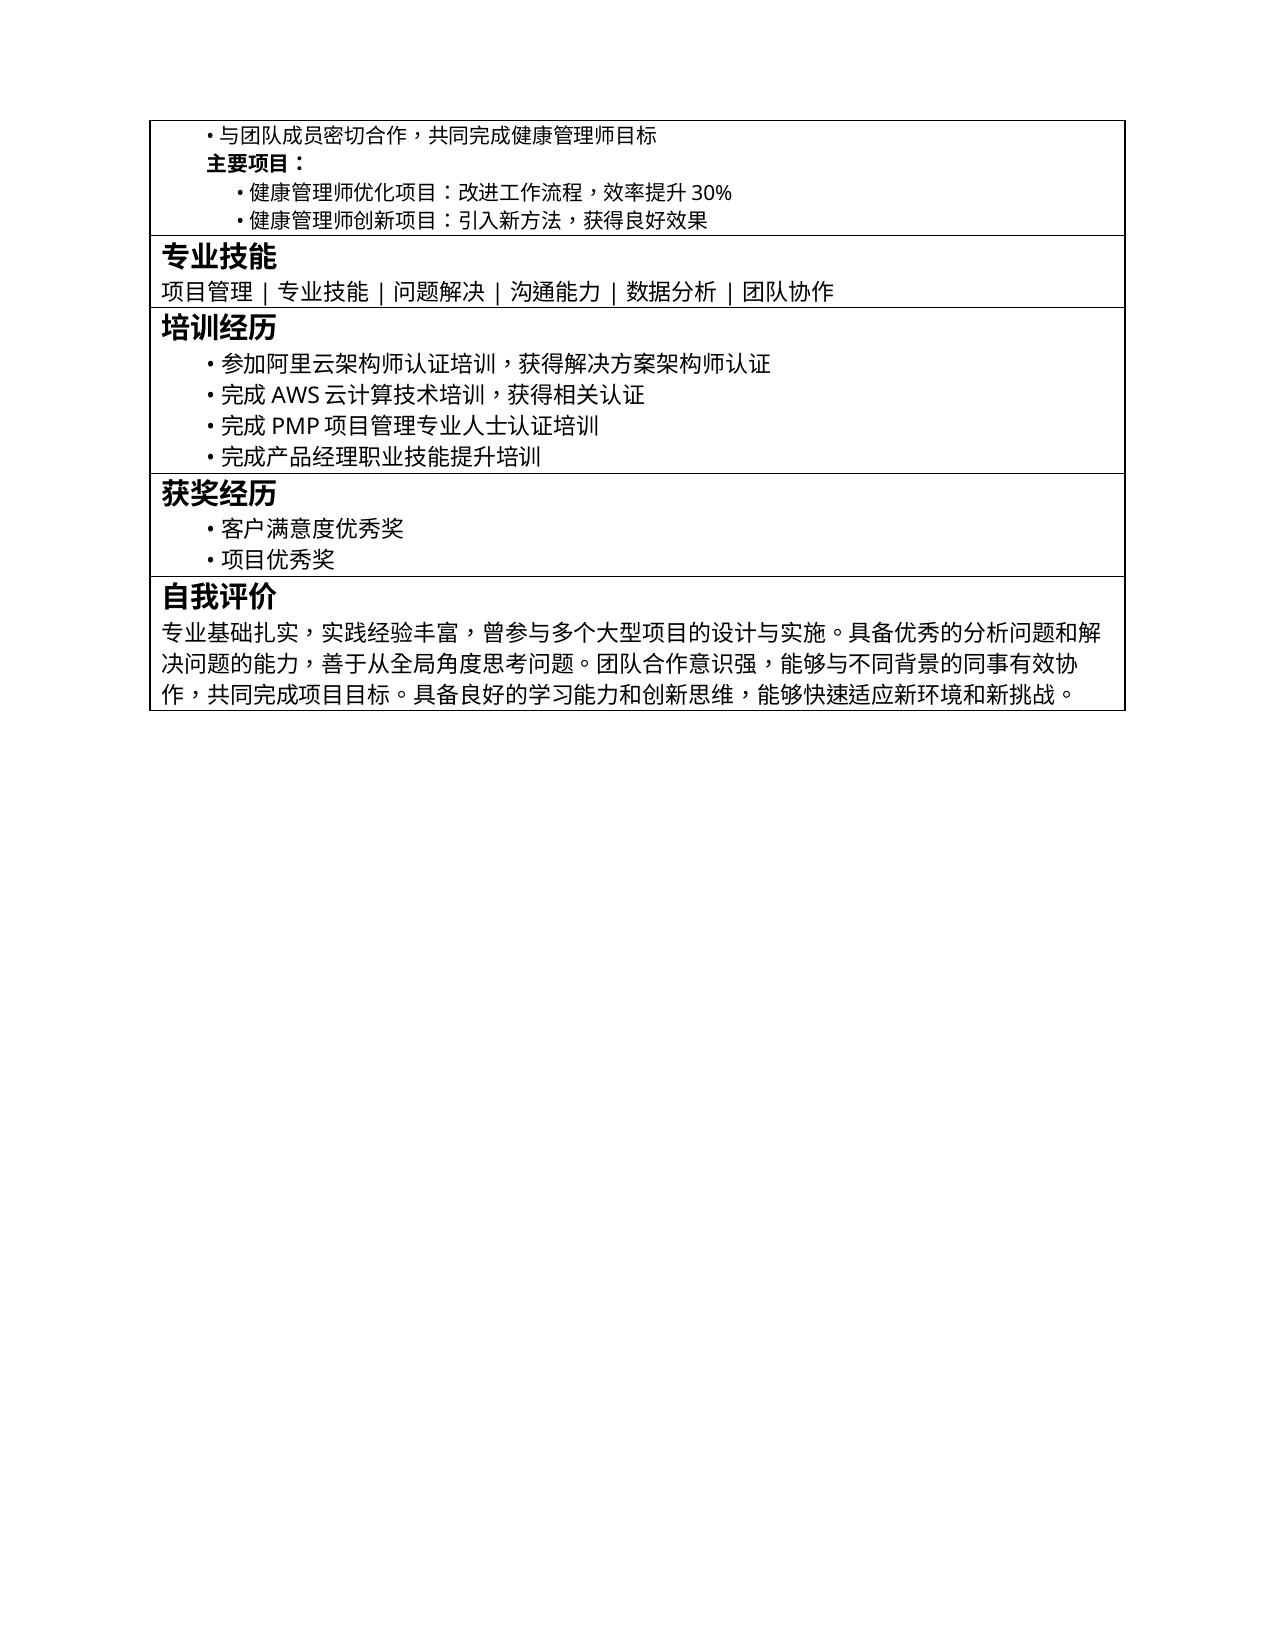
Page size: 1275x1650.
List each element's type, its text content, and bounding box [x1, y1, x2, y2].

table_cell 自我评价 专业基础扎实，实践经验丰富，曾参与多个大型项目的设计与实施。具备优秀的分析问题和解决问题的能力，善于从全局角度思考问题。团队合作意识强，能够与不同背景的同事有效协作，共同完成项目目标。具备良好的学习能力和创新思维，能够快速适应新环境和新挑战。 [151, 577, 1124, 710]
table_cell 专业技能 项目管理 | 专业技能 | 问题解决 | 沟通能力 | 数据分析 | 团队协作 [151, 236, 1124, 307]
table_cell 获奖经历 • 客户满意度优秀奖 • 项目优秀奖 [151, 474, 1124, 576]
table_cell 培训经历 • 参加阿里云架构师认证培训，获得解决方案架构师认证 • 完成AWS云计算技术培训，获得相关认证 • 完成PMP项目管理专业人士认证培训 • 完成产品经理职业技能提升培训 [151, 308, 1124, 472]
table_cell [151, 121, 1124, 235]
